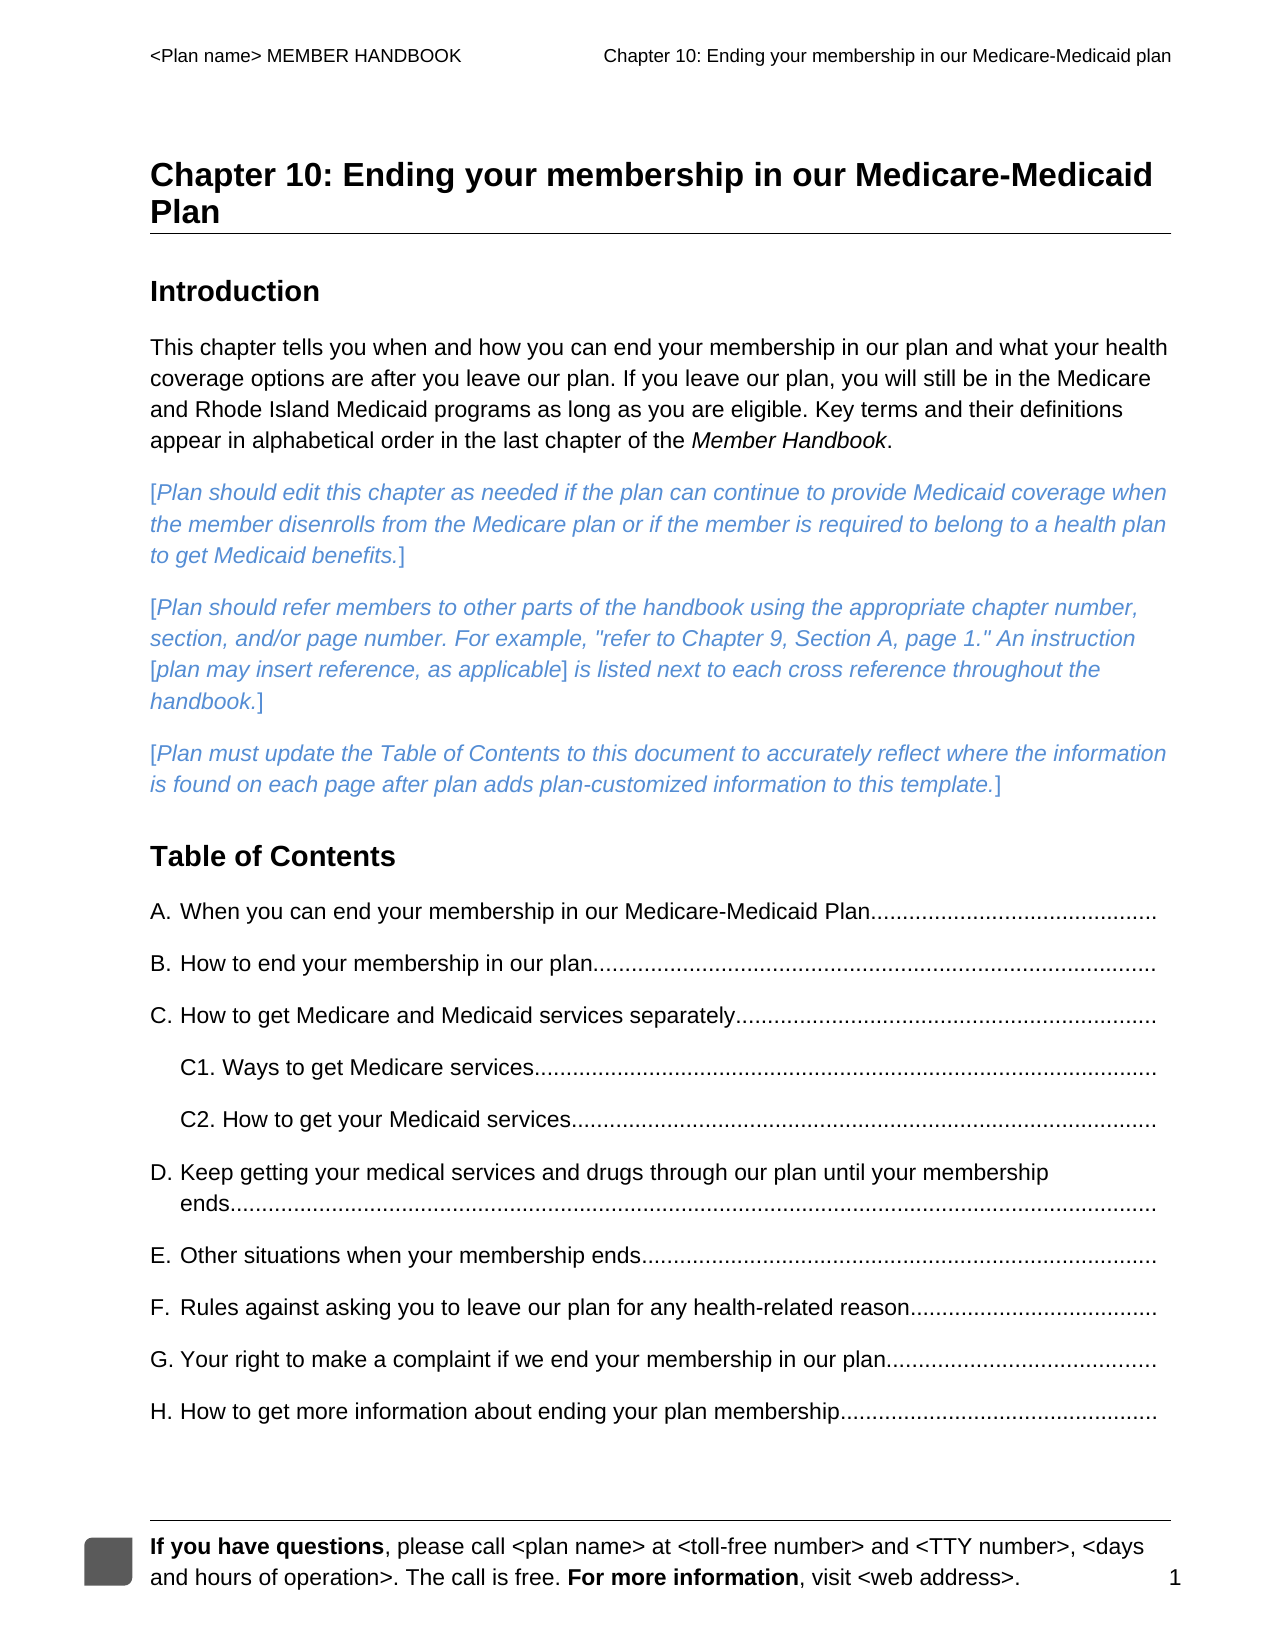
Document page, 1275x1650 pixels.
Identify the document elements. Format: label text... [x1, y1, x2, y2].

text [Plan should refer members to other parts of the handbook using the appropriate chapter number, section, and/or page number. For example, "refer to Chapter 9, Section A, page 1." An instruction [plan may insert reference, as applicable] is listed next to each cross reference throughout the handbook.] [150, 590, 1171, 715]
text [Plan must update the Table of Contents to this document to accurately reflect where the information is found on each page after plan adds plan-customized information to this template.] [150, 736, 1171, 799]
text C2. How to get your Medicaid services 5 [180, 1103, 1096, 1134]
text E. Other situations when your membership ends 6 [150, 1238, 1096, 1269]
title Chapter 10: Ending your membership in our Medicare-Medicaid Plan [150, 156, 1171, 233]
text Introduction [150, 272, 1171, 309]
text [Plan should edit this chapter as needed if the plan can continue to provide Medicaid coverage when the member disenrolls from the Medicare plan or if the member is required to belong to a health plan to get Medicaid benefits.] [150, 476, 1171, 569]
text B. How to end your membership in our plan 3 [150, 947, 1096, 978]
text Table of Contents [150, 836, 1171, 874]
text H. How to get more information about ending your plan membership 7 [150, 1394, 1096, 1426]
text C1. Ways to get Medicare services 3 [180, 1051, 1096, 1082]
text A. When you can end your membership in our Medicare-Medicaid Plan 2 [150, 894, 1096, 926]
text This chapter tells you when and how you can end your membership in our plan and what your health coverage options are after you leave our plan. If you leave our plan, you will still be in the Medicare and Rhode Island Medicaid programs as long as you are eligible. Key terms and their definitions appear in alphabetical order in the last chapter of the Member Handbook. [150, 330, 1171, 455]
text D. Keep getting your medical services and drugs through our plan until your membership ends 5 [150, 1155, 1096, 1217]
text F. Rules against asking you to leave our plan for any health-related reason 7 [150, 1290, 1096, 1322]
text G. Your right to make a complaint if we end your membership in our plan 7 [150, 1342, 1096, 1374]
text C. How to get Medicare and Medicaid services separately 3 [150, 999, 1096, 1030]
